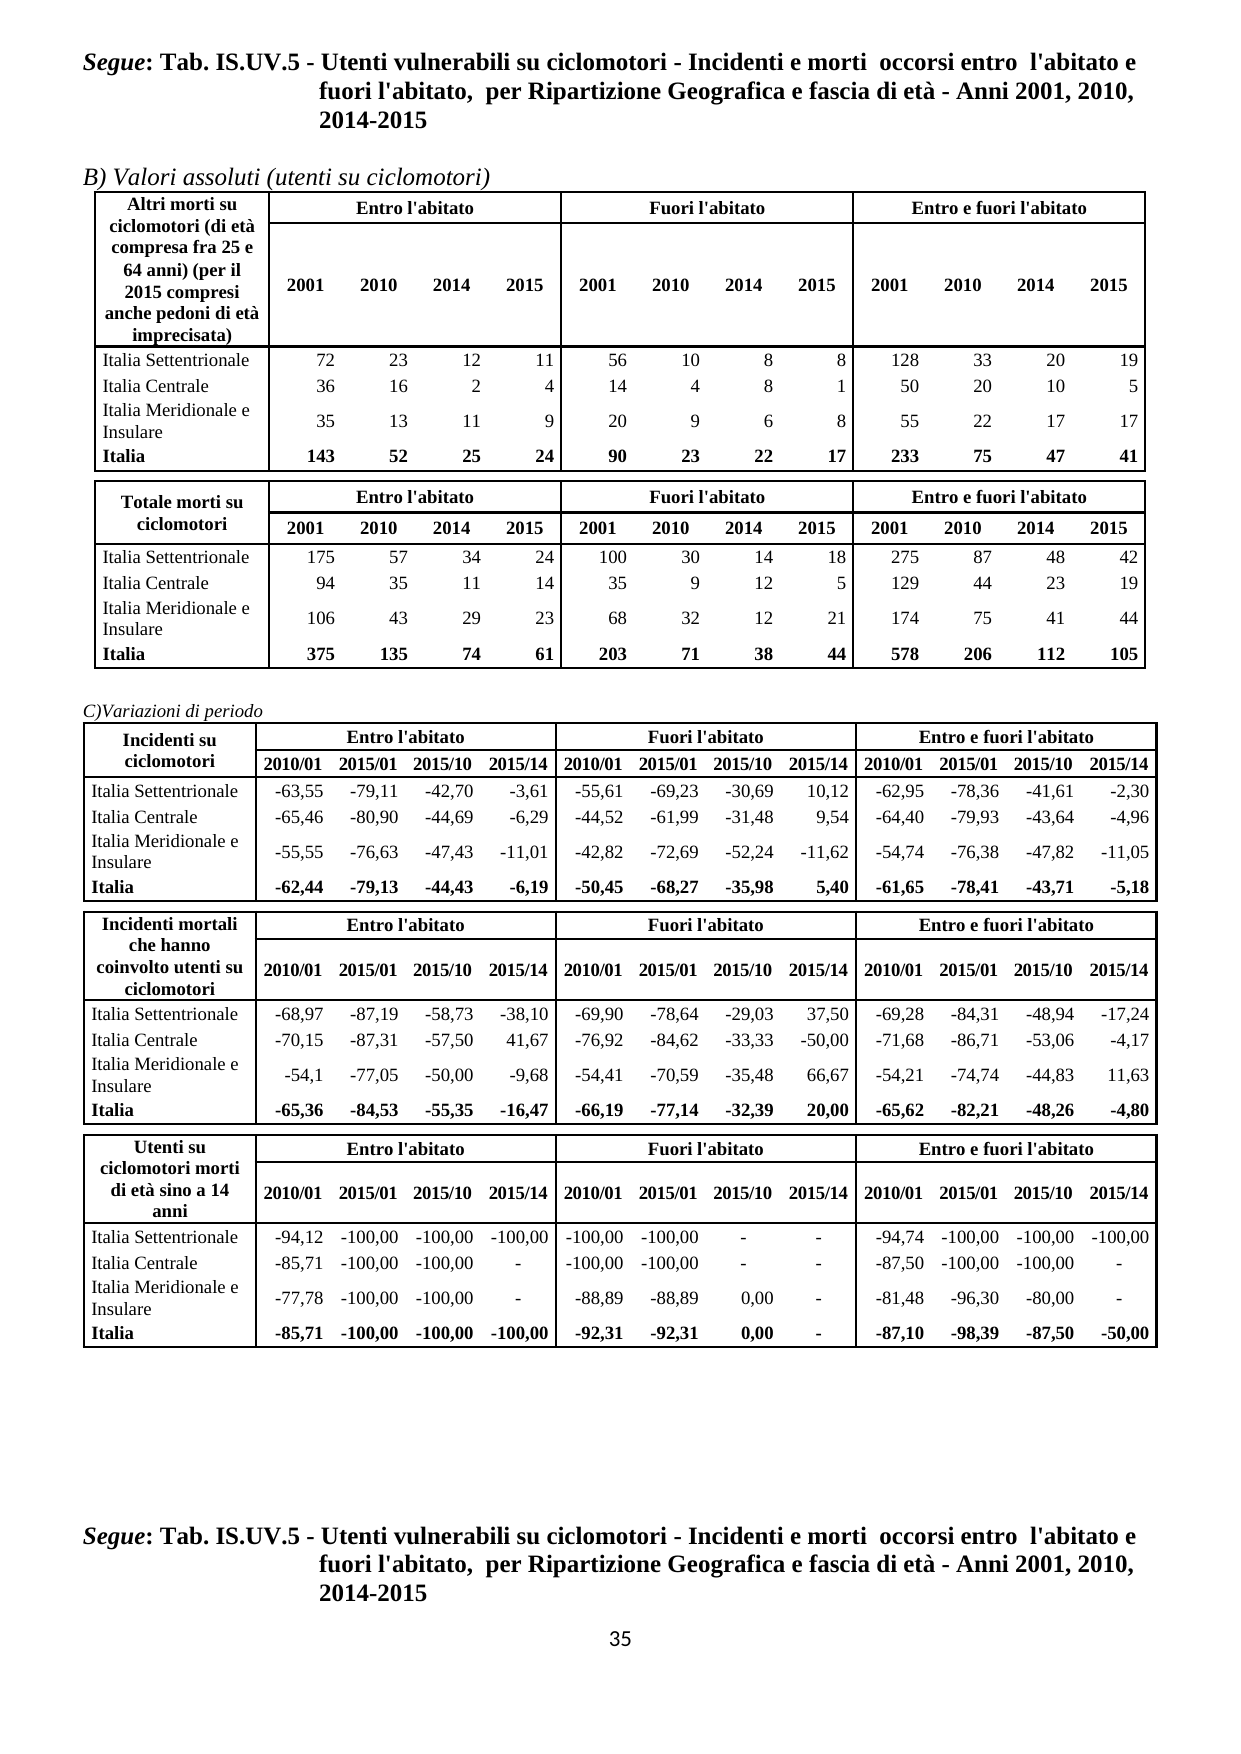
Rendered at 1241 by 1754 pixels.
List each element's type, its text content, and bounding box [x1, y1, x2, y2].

table_header [71, 191, 1169, 677]
text Segue: Tab. IS.UV.5 - Utenti vulnerabili su ciclomotori - Incidenti e morti occorsi entro l'abitato e fuori l'abitato, per Ripartizione Geografica e fascia di età - Anni 2001, 2010, 2014-2015 [83, 1521, 1157, 1607]
text C)Variazioni di periodo [83, 700, 1157, 722]
table_header [71, 722, 1169, 1348]
text Segue: Tab. IS.UV.5 - Utenti vulnerabili su ciclomotori - Incidenti e morti occorsi entro l'abitato e fuori l'abitato, per Ripartizione Geografica e fascia di età - Anni 2001, 2010, 2014-2015 [83, 47, 1157, 133]
text B) Valori assoluti (utenti su ciclomotori) [83, 162, 1157, 191]
